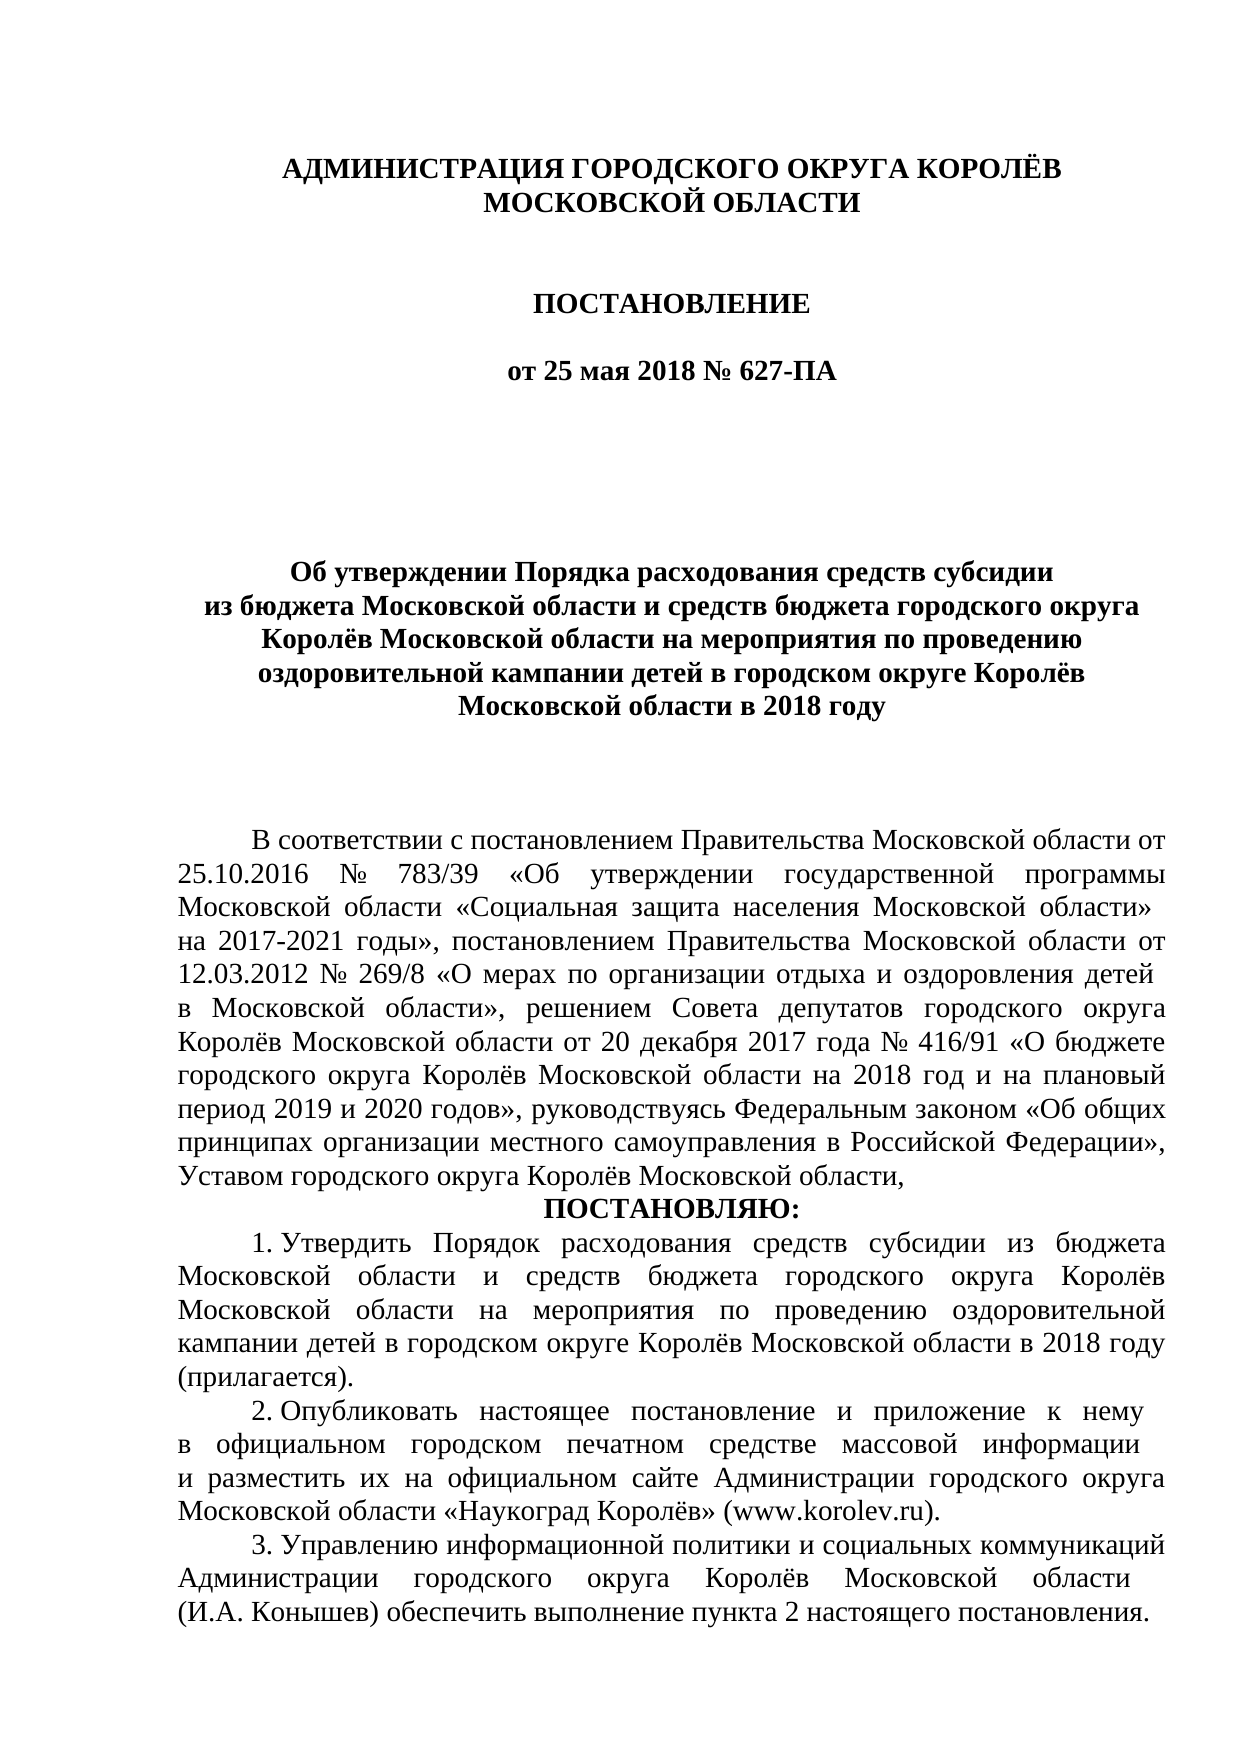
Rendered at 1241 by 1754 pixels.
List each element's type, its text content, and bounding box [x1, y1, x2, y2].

text оздоровительной кампании детей в городском округе Королёв [177, 655, 1166, 688]
text от 25 мая 2018 № 627-ПА [177, 353, 1166, 386]
text из бюджета Московской области и средств бюджета городского округа [177, 588, 1166, 621]
text 3. Управлению информационной политики и социальных коммуникаций Администрации городского округа Королёв Московской области (И.А. Конышев) обеспечить выполнение пункта 2 настоящего постановления. [177, 1527, 1166, 1627]
text ПОСТАНОВЛЯЮ: [177, 1191, 1166, 1225]
text ПОСТАНОВЛЕНИЕ [177, 286, 1166, 319]
text Об утверждении Порядка расходования средств субсидии [177, 554, 1166, 588]
text В соответствии с постановлением Правительства Московской области от 25.10.2016 № 783/39 «Об утверждении государственной программы Московской области «Социальная защита населения Московской области» на 2017-2021 годы», постановлением Правительства Московской области от 12.03.2012 № 269/8 «О мерах по организации отдыха и оздоровления детей в Московской области», решением Совета депутатов городского округа Королёв Московской области от 20 декабря 2017 года № 416/91 «О бюджете городского округа Королёв Московской области на 2018 год и на плановый период 2019 и 2020 годов», руководствуясь Федеральным законом «Об общих принципах организации местного самоуправления в Российской Федерации», Уставом городского округа Королёв Московской области, [177, 822, 1166, 1191]
text АДМИНИСТРАЦИЯ ГОРОДСКОГО ОКРУГА КОРОЛЁВ [177, 152, 1166, 185]
text 2. Опубликовать настоящее постановление и приложение к нему в официальном городском печатном средстве массовой информации и разместить их на официальном сайте Администрации городского округа Московской области «Наукоград Королёв» (www.korolev.ru). [177, 1393, 1166, 1527]
text МОСКОВСКОЙ ОБЛАСТИ [177, 185, 1166, 219]
text Московской области в 2018 году [177, 688, 1166, 722]
text 1. Утвердить Порядок расходования средств субсидии из бюджета Московской области и средств бюджета городского округа Королёв Московской области на мероприятия по проведению оздоровительной кампании детей в городском округе Королёв Московской области в 2018 году (прилагается). [177, 1225, 1166, 1393]
text Королёв Московской области на мероприятия по проведению [177, 621, 1166, 655]
